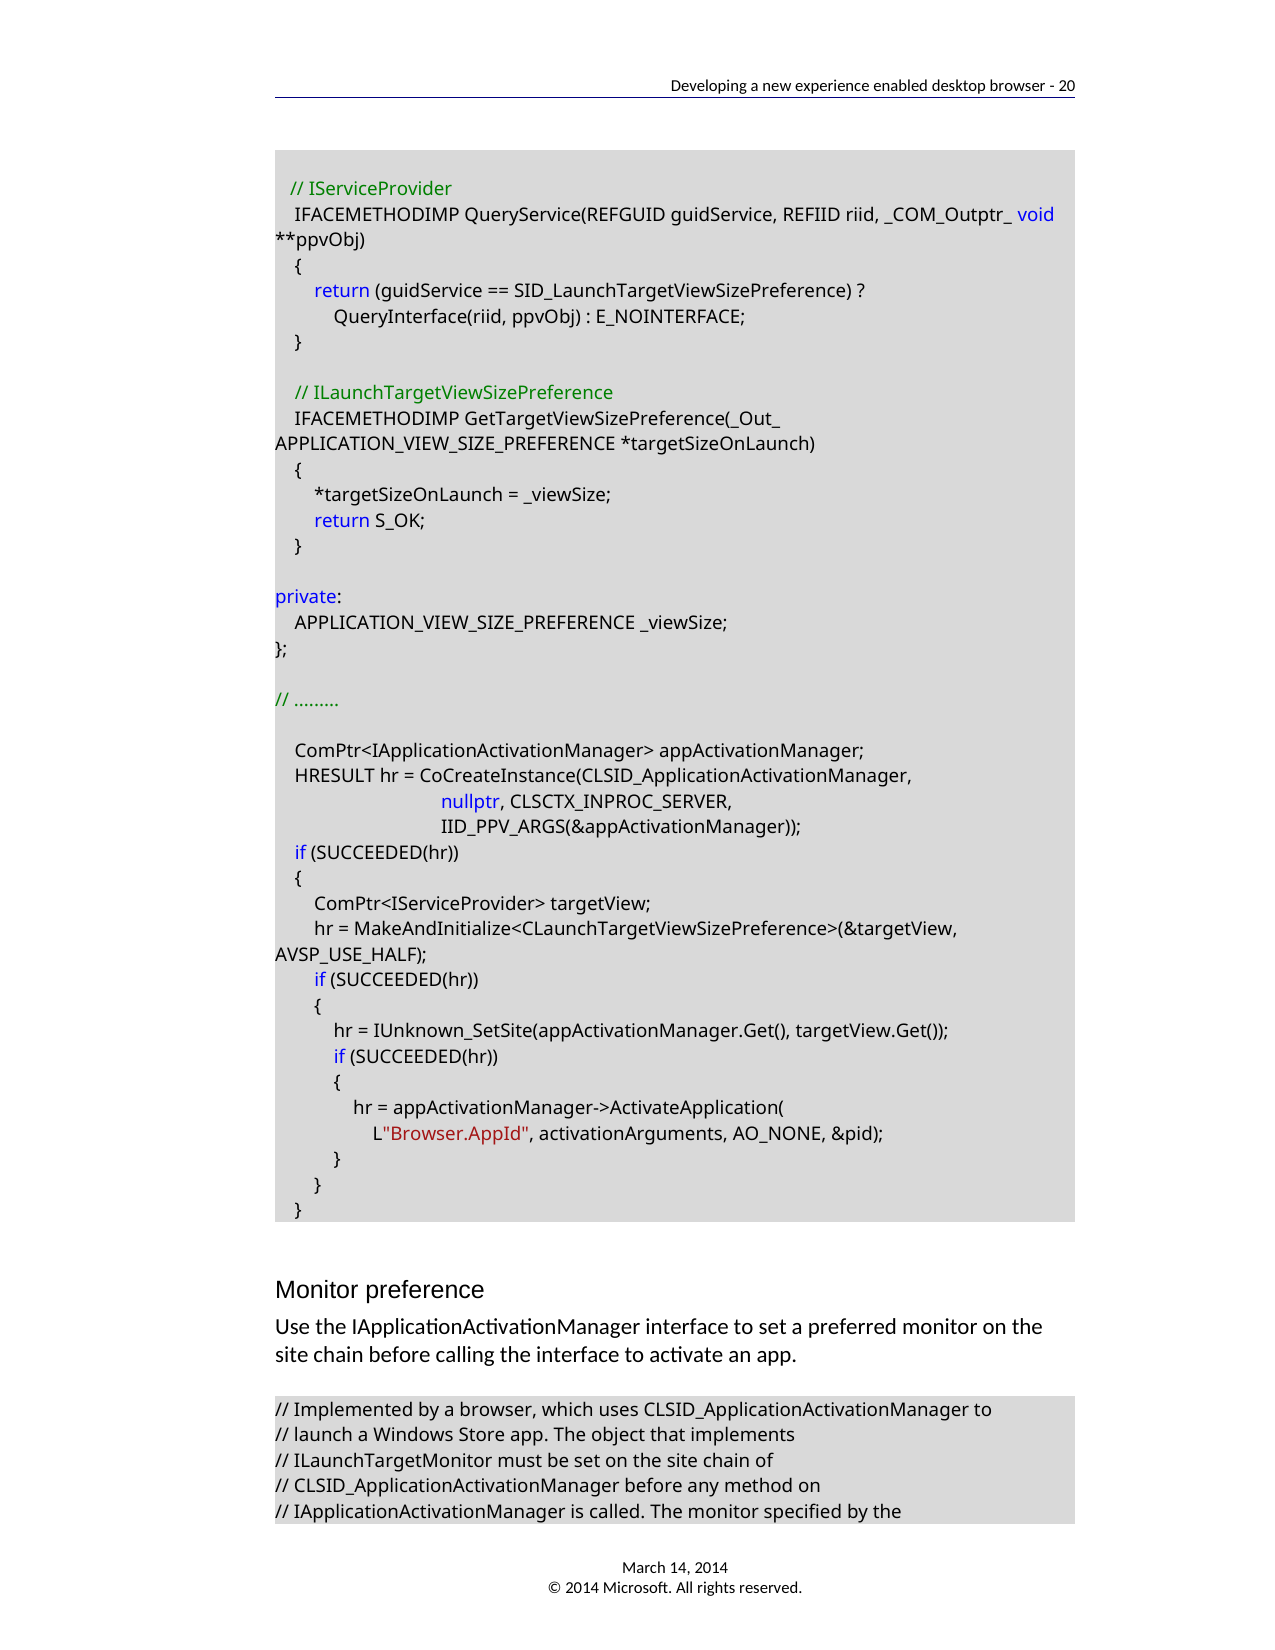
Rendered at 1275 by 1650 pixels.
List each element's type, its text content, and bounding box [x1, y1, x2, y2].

text if (SUCCEEDED(hr)) [275, 1043, 1075, 1069]
text ComPtr<IServiceProvider> targetView; [275, 890, 1075, 916]
text } [275, 1145, 1075, 1171]
text return S_OK; [275, 507, 1075, 533]
text }; [275, 635, 1075, 660]
text } [275, 533, 1075, 558]
text { [275, 992, 1075, 1018]
text // CLSID_ApplicationActivationManager before any method on [275, 1473, 1075, 1498]
text { [275, 864, 1075, 890]
text APPLICATION_VIEW_SIZE_PREFERENCE _viewSize; [275, 609, 1075, 635]
text ComPtr<IApplicationActivationManager> appActivationManager; [275, 737, 1075, 762]
text IFACEMETHODIMP QueryService(REFGUID guidService, REFIID riid, _COM_Outptr_ void **ppvObj) [275, 201, 1075, 252]
text nullptr, CLSCTX_INPROC_SERVER, [275, 788, 1075, 813]
text // IServiceProvider [275, 176, 1075, 201]
text // launch a Windows Store app. The object that implements [275, 1422, 1075, 1447]
text } [275, 1171, 1075, 1196]
text { [275, 456, 1075, 482]
text hr = IUnknown_SetSite(appActivationManager.Get(), targetView.Get()); [275, 1018, 1075, 1043]
text IFACEMETHODIMP GetTargetViewSizePreference(_Out_ APPLICATION_VIEW_SIZE_PREFERENCE *targetSizeOnLaunch) [275, 405, 1075, 456]
subtitle Monitor preference [275, 1275, 1075, 1304]
text { [275, 252, 1075, 278]
text return (guidService == SID_LaunchTargetViewSizePreference) ? [275, 278, 1075, 303]
text private: [275, 584, 1075, 609]
text L"Browser.AppId", activationArguments, AO_NONE, &pid); [275, 1120, 1075, 1145]
text *targetSizeOnLaunch = _viewSize; [275, 482, 1075, 507]
text if (SUCCEEDED(hr)) [275, 839, 1075, 864]
text // ......... [275, 686, 1075, 711]
text hr = MakeAndInitialize<CLaunchTargetViewSizePreference>(&targetView, AVSP_USE_HALF); [275, 916, 1075, 967]
text } [275, 329, 1075, 354]
text Use the IApplicationActivationManager interface to set a preferred monitor on the site chain before calling the interface to activate an app. [275, 1312, 1075, 1368]
text // ILaunchTargetMonitor must be set on the site chain of [275, 1447, 1075, 1473]
text hr = appActivationManager->ActivateApplication( [275, 1094, 1075, 1120]
text { [275, 1069, 1075, 1094]
text QueryInterface(riid, ppvObj) : E_NOINTERFACE; [275, 303, 1075, 329]
text } [275, 1196, 1075, 1222]
text HRESULT hr = CoCreateInstance(CLSID_ApplicationActivationManager, [275, 762, 1075, 788]
text // Implemented by a browser, which uses CLSID_ApplicationActivationManager to [275, 1396, 1075, 1422]
text // IApplicationActivationManager is called. The monitor specified by the [275, 1498, 1075, 1524]
text if (SUCCEEDED(hr)) [275, 967, 1075, 992]
text // ILaunchTargetViewSizePreference [275, 380, 1075, 405]
text IID_PPV_ARGS(&appActivationManager)); [275, 813, 1075, 839]
